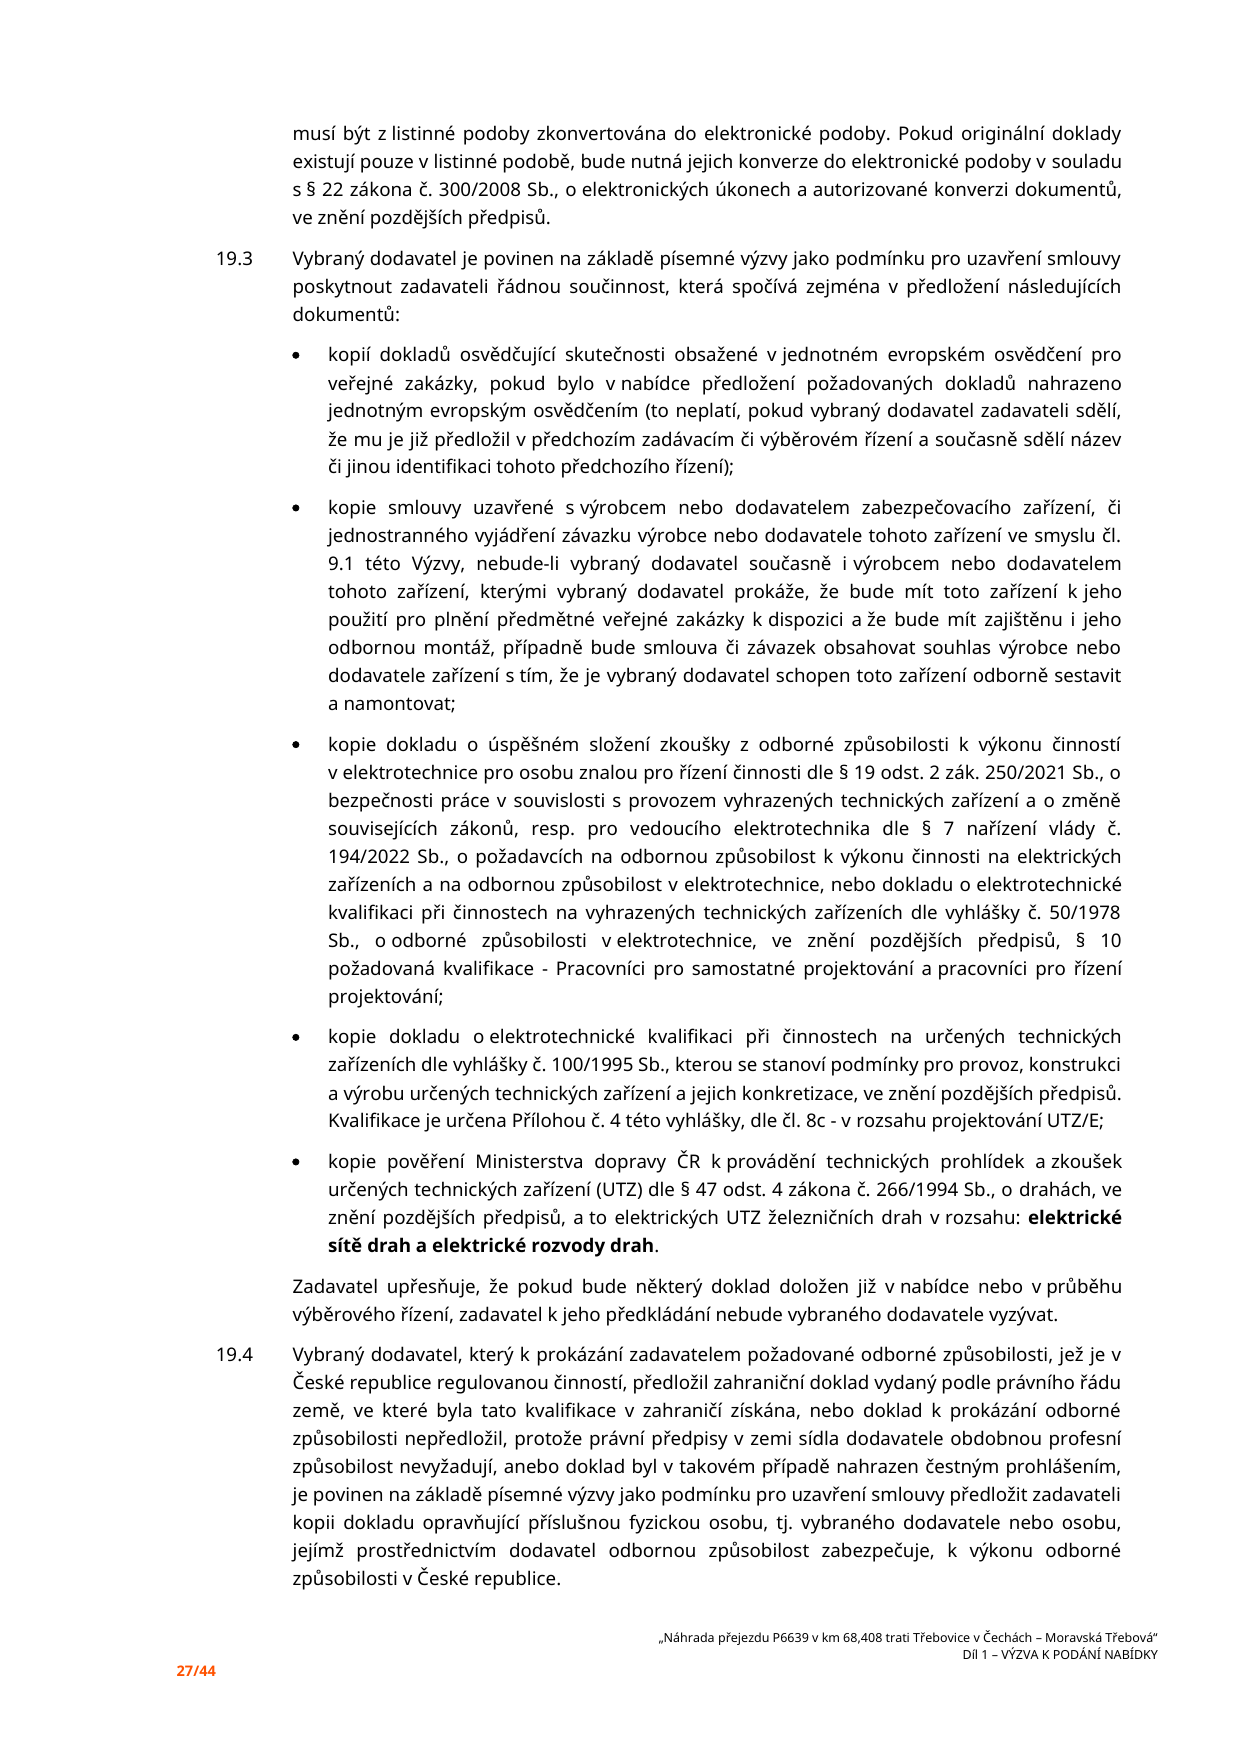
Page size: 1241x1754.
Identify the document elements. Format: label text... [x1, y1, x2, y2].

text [216, 121, 1122, 230]
text kopie dokladu o úspěšném složení zkoušky z odborné způsobilosti k výkonu činností v elektrotechnice pro osobu znalou pro řízení činnosti dle § 19 odst. 2 zák. 250/2021 Sb., o bezpečnosti práce v souvislosti s provozem vyhrazených technických zařízení a o změně souvisejících zákonů, resp. pro vedoucího elektrotechnika dle § 7 nařízení vlády č. 194/2022 Sb., o požadavcích na odbornou způsobilost k výkonu činnosti na elektrických zařízeních a na odbornou způsobilost v elektrotechnice, nebo dokladu o elektrotechnické kvalifikaci při činnostech na vyhrazených technických zařízeních dle vyhlášky č. 50/1978 Sb., o odborné způsobilosti v elektrotechnice, ve znění pozdějších předpisů, § 10 požadovaná kvalifikace - Pracovníci pro samostatné projektování a pracovníci pro řízení projektování; [292, 731, 1122, 1009]
text Vybraný dodavatel, který k prokázání zadavatelem požadované odborné způsobilosti, jež je v České republice regulovanou činností, předložil zahraniční doklad vydaný podle právního řádu země, ve které byla tato kvalifikace v zahraničí získána, nebo doklad k prokázání odborné způsobilosti nepředložil, protože právní předpisy v zemi sídla dodavatele obdobnou profesní způsobilost nevyžadují, anebo doklad byl v takovém případě nahrazen čestným prohlášením, je povinen na základě písemné výzvy jako podmínku pro uzavření smlouvy předložit zadavateli kopii dokladu opravňující příslušnou fyzickou osobu, tj. vybraného dodavatele nebo osobu, jejímž prostřednictvím dodavatel odbornou způsobilost zabezpečuje, k výkonu odborné způsobilosti v České republice. [216, 1341, 1122, 1591]
text kopie smlouvy uzavřené s výrobcem nebo dodavatelem zabezpečovacího zařízení, či jednostranného vyjádření závazku výrobce nebo dodavatele tohoto zařízení ve smyslu čl. 9.1 této Výzvy, nebude-li vybraný dodavatel současně i výrobcem nebo dodavatelem tohoto zařízení, kterými vybraný dodavatel prokáže, že bude mít toto zařízení k jeho použití pro plnění předmětné veřejné zakázky k dispozici a že bude mít zajištěnu i jeho odbornou montáž, případně bude smlouva či závazek obsahovat souhlas výrobce nebo dodavatele zařízení s tím, že je vybraný dodavatel schopen toto zařízení odborně sestavit a namontovat; [292, 494, 1122, 716]
text Zadavatel upřesňuje, že pokud bude některý doklad doložen již v nabídce nebo v průběhu výběrového řízení, zadavatel k jeho předkládání nebude vybraného dodavatele vyzývat. [292, 1273, 1122, 1326]
text Vybraný dodavatel je povinen na základě písemné výzvy jako podmínku pro uzavření smlouvy poskytnout zadavateli řádnou součinnost, která spočívá zejména v předložení následujících dokumentů: [216, 245, 1122, 327]
text kopie pověření Ministerstva dopravy ČR k provádění technických prohlídek a zkoušek určených technických zařízení (UTZ) dle § 47 odst. 4 zákona č. 266/1994 Sb., o drahách, ve znění pozdějších předpisů, a to elektrických UTZ železničních drah v rozsahu: elektrické sítě drah a elektrické rozvody drah. [292, 1148, 1122, 1258]
text kopie dokladu o elektrotechnické kvalifikaci při činnostech na určených technických zařízeních dle vyhlášky č. 100/1995 Sb., kterou se stanoví podmínky pro provoz, konstrukci a výrobu určených technických zařízení a jejich konkretizace, ve znění pozdějších předpisů. Kvalifikace je určena Přílohou č. 4 této vyhlášky, dle čl. 8c - v rozsahu projektování UTZ/E; [292, 1024, 1122, 1133]
text kopií dokladů osvědčující skutečnosti obsažené v jednotném evropském osvědčení pro veřejné zakázky, pokud bylo v nabídce předložení požadovaných dokladů nahrazeno jednotným evropským osvědčením (to neplatí, pokud vybraný dodavatel zadavateli sdělí, že mu je již předložil v předchozím zadávacím či výběrovém řízení a současně sdělí název či jinou identifikaci tohoto předchozího řízení); [292, 342, 1122, 479]
